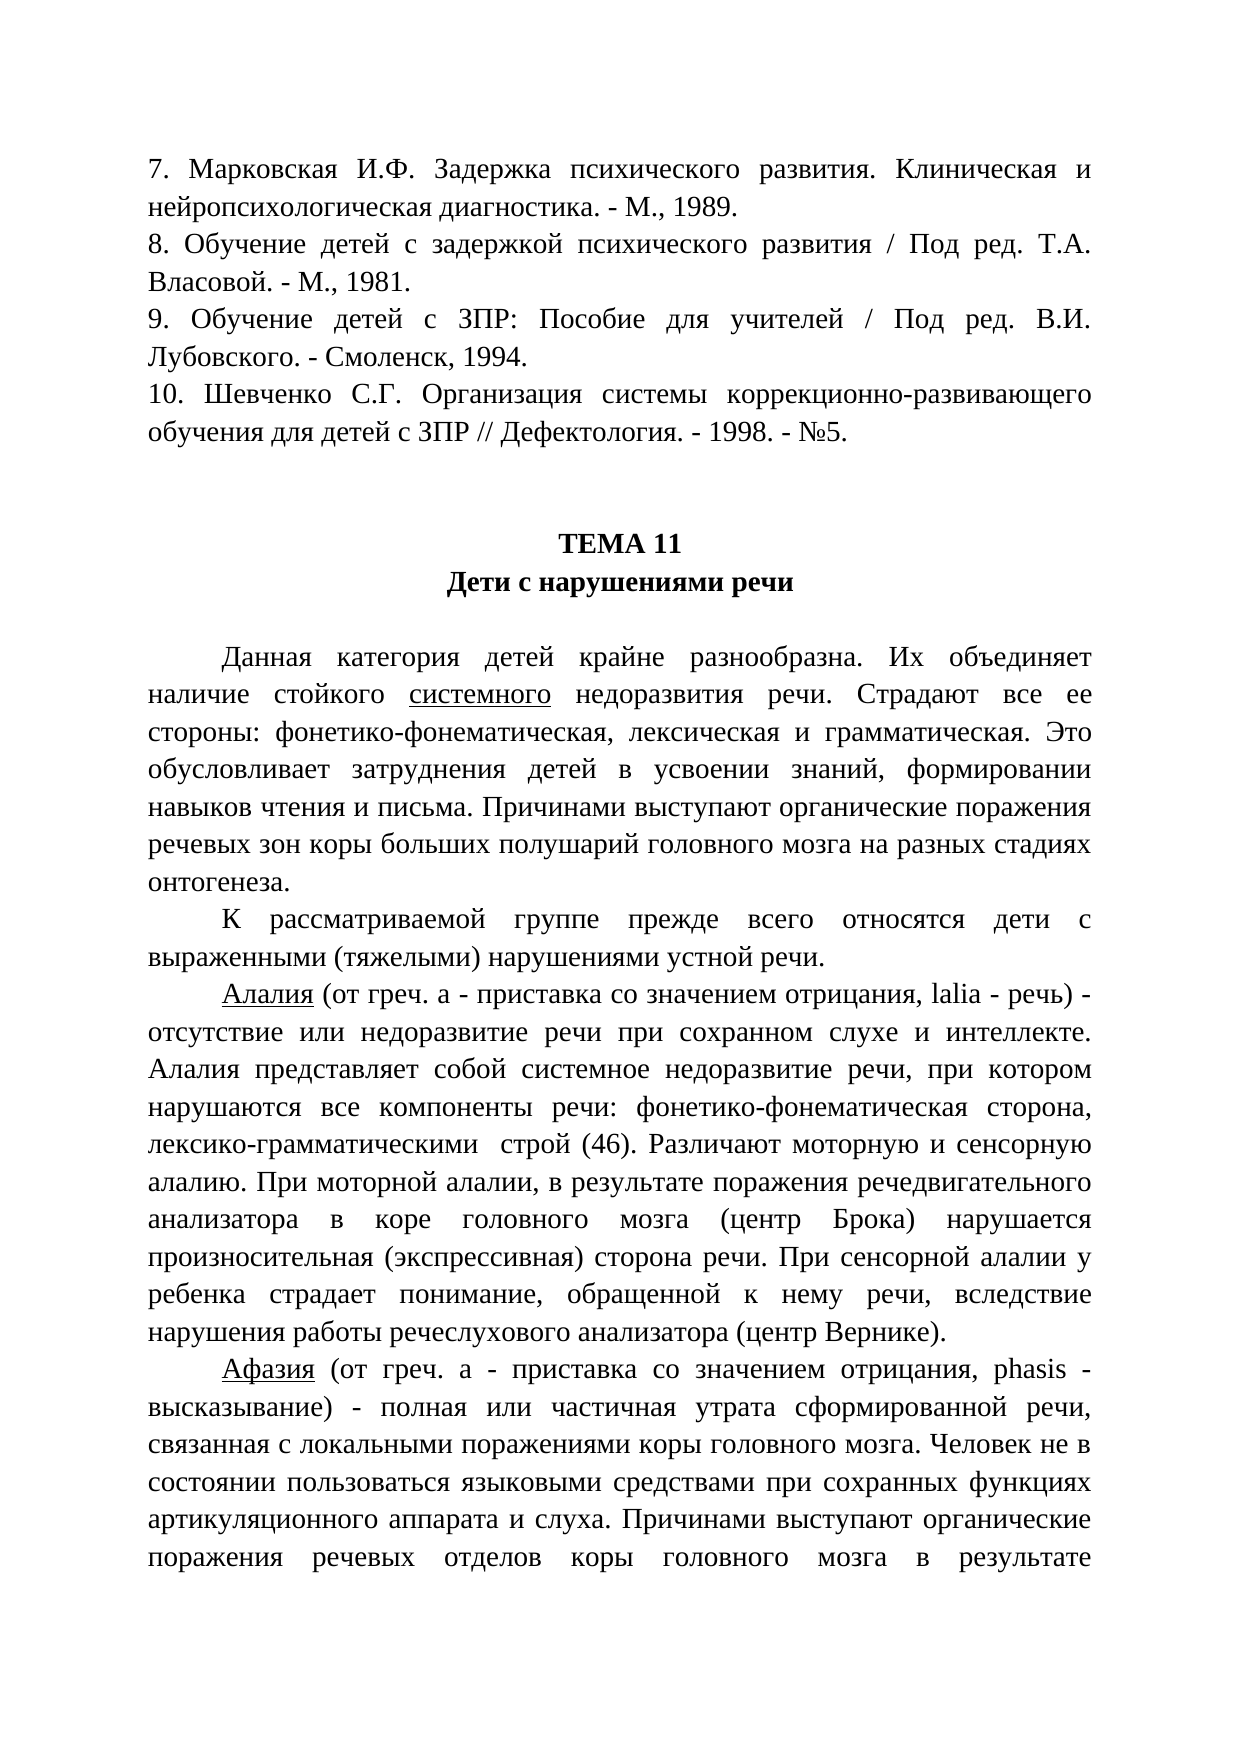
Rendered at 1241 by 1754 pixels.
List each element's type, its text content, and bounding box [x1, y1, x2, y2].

text Данная категория детей крайне разнообразна. Их объединяет наличие стойкого системного недоразвития речи. Страдают все ее стороны: фонетико-фонематическая, лексическая и грамматическая. Это обусловливает затруднения детей в усвоении знаний, формировании навыков чтения и письма. Причинами выступают органические поражения речевых зон коры больших полушарий головного мозга на разных стадиях онтогенеза. [148, 635, 1092, 898]
text 9. Обучение детей с ЗПР: Пособие для учителей / Под ред. В.И. Лубовского. - Смоленск, 1994. [148, 298, 1092, 373]
text ТЕМА 11 [148, 523, 1092, 560]
text 10. Шевченко С.Г. Организация системы коррекционно-развивающего обучения для детей с ЗПР // Дефектология. - 1998. - №5. [148, 373, 1092, 448]
text Алалия (от греч. a - приставка со значением отрицания, lalia - речь) - отсутствие или недоразвитие речи при сохранном слухе и интеллекте. Алалия представляет собой системное недоразвитие речи, при котором нарушаются все компоненты речи: фонетико-фонематическая сторона, лексико-грамматическими строй (46). Различают моторную и сенсорную алалию. При моторной алалии, в результате поражения речедвигательного анализатора в коре головного мозга (центр Брока) нарушается произносительная (экспрессивная) сторона речи. При сенсорной алалии у ребенка страдает понимание, обращенной к нему речи, вследствие нарушения работы речеслухового анализатора (центр Вернике). [148, 973, 1092, 1348]
text К рассматриваемой группе прежде всего относятся дети с выраженными (тяжелыми) нарушениями устной речи. [148, 898, 1092, 973]
text 7. Марковская И.Ф. Задержка психического развития. Клиническая и нейропсихологическая диагностика. - М., 1989. [148, 148, 1092, 223]
text Дети с нарушениями речи [148, 560, 1092, 598]
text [148, 1348, 1092, 1573]
text 8. Обучение детей с задержкой психического развития / Под ред. Т.А. Власовой. - М., 1981. [148, 223, 1092, 298]
